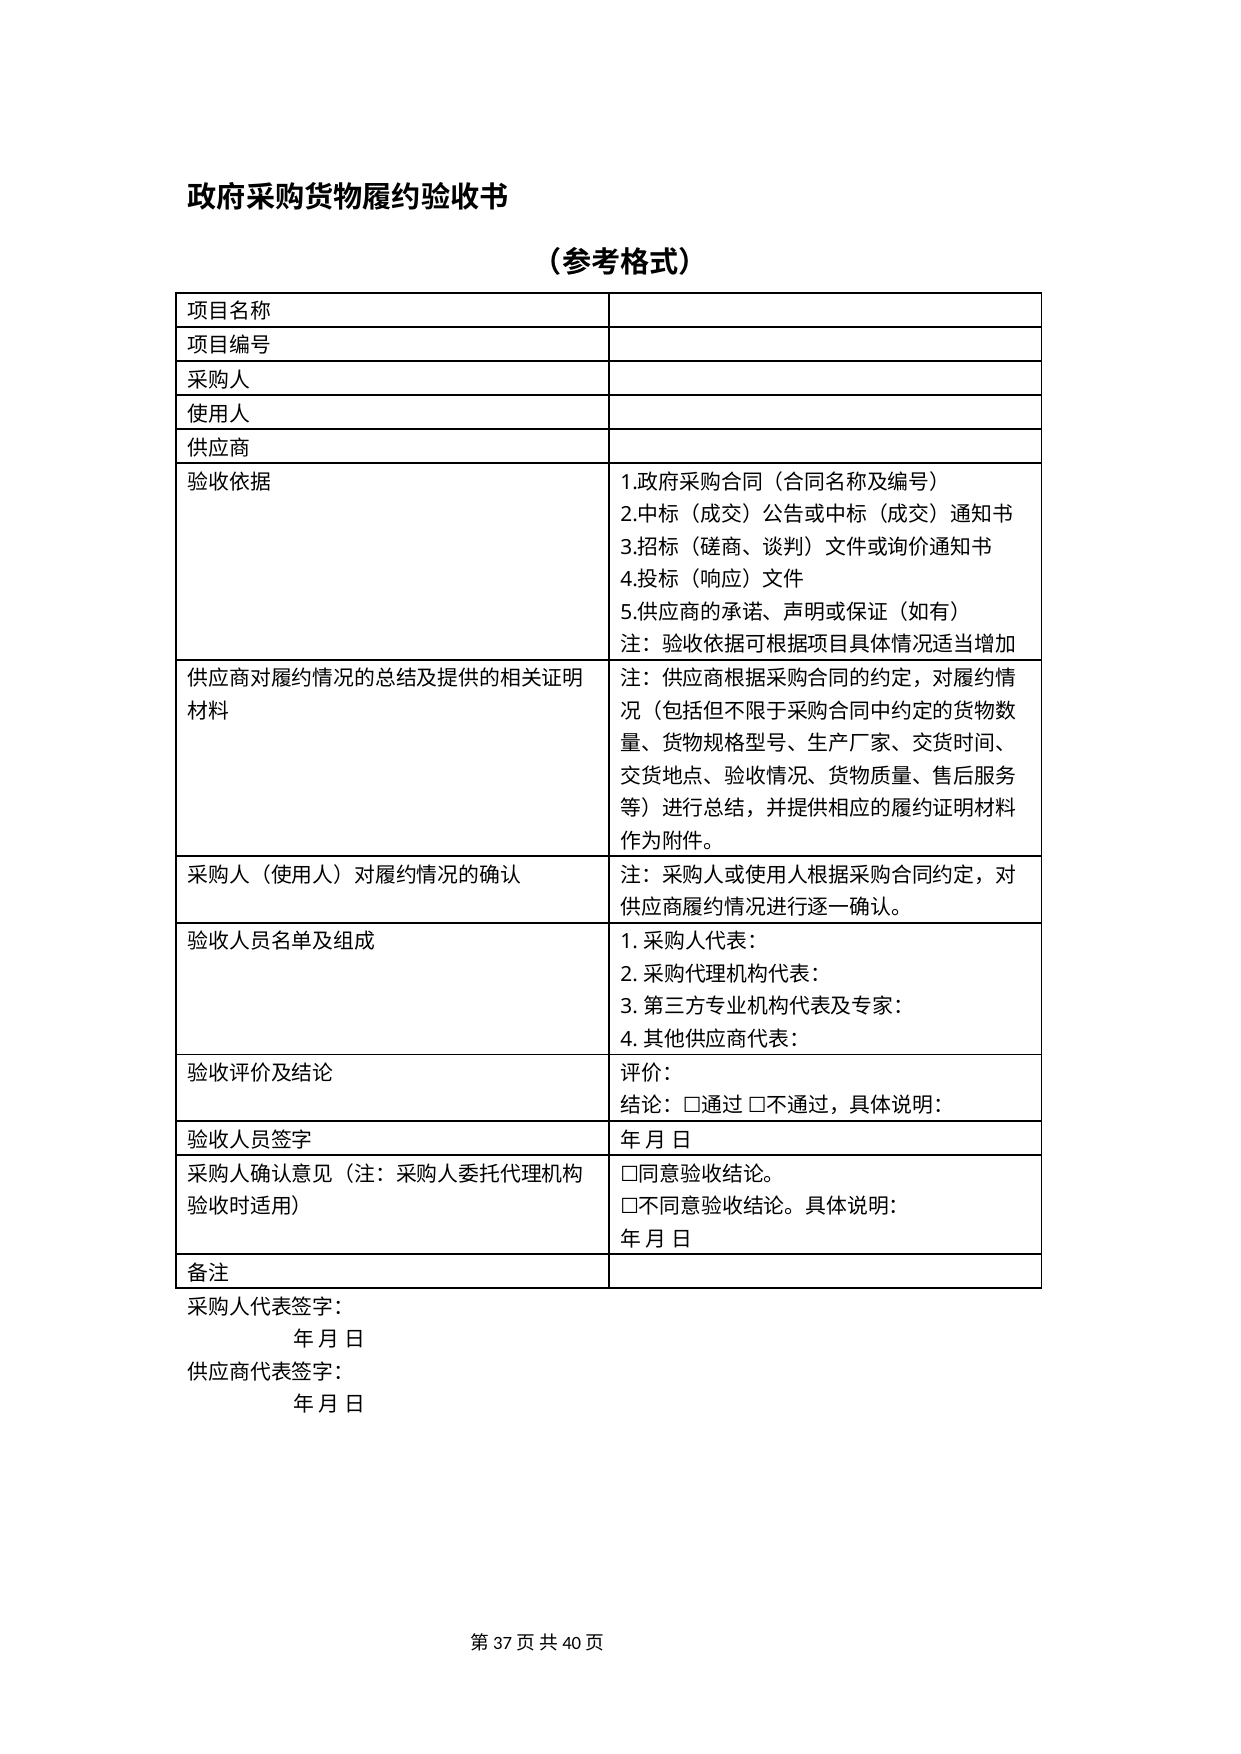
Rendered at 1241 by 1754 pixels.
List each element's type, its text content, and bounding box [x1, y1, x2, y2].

table_cell [610, 362, 1041, 394]
table_cell ☐同意验收结论。 ☐不同意验收结论。具体说明： 年 月 日 [610, 1156, 1041, 1253]
table_cell 采购人（使用人）对履约情况的确认 [177, 857, 608, 922]
table_cell 验收评价及结论 [177, 1055, 608, 1120]
table_cell 供应商对履约情况的总结及提供的相关证明材料 [177, 661, 608, 855]
table_header [610, 294, 1041, 326]
table_cell 使用人 [177, 396, 608, 428]
table_cell 注：供应商根据采购合同的约定，对履约情况（包括但不限于采购合同中约定的货物数量、货物规格型号、生产厂家、交货时间、交货地点、验收情况、货物质量、售后服务等）进行总结，并提供相应的履约证明材料作为附件。 [610, 661, 1041, 855]
table_cell 年 月 日 [610, 1122, 1041, 1154]
table_cell 1. 采购人代表： 2. 采购代理机构代表： 3. 第三方专业机构代表及专家： 4. 其他供应商代表： [610, 924, 1041, 1053]
table_cell [610, 430, 1041, 462]
table_cell 采购人确认意见（注：采购人委托代理机构验收时适用） [177, 1156, 608, 1253]
table_cell [610, 1255, 1041, 1287]
table_cell [610, 328, 1041, 360]
text 采购人代表签字： [187, 1289, 1053, 1321]
table_cell 项目编号 [177, 328, 608, 360]
table_cell 供应商 [177, 430, 608, 462]
text （参考格式） [187, 227, 1053, 292]
table_cell 注：采购人或使用人根据采购合同约定，对供应商履约情况进行逐一确认。 [610, 857, 1041, 922]
text 年 月 日 [187, 1386, 1053, 1419]
table_cell 验收依据 [177, 464, 608, 659]
table_cell 验收人员名单及组成 [177, 924, 608, 1053]
table_cell [610, 396, 1041, 428]
table_cell 1.政府采购合同（合同名称及编号） 2.中标（成交）公告或中标（成交）通知书 3.招标（磋商、谈判）文件或询价通知书 4.投标（响应）文件 5.供应商的承诺、声明或保证（如有） 注：验收依据可根据项目具体情况适当增加 [610, 464, 1041, 659]
text 政府采购货物履约验收书 [187, 162, 1053, 227]
text 年 月 日 [187, 1321, 1053, 1354]
table_cell 评价： 结论：☐通过 ☐不通过，具体说明： [610, 1055, 1041, 1120]
table_cell 备注 [177, 1255, 608, 1287]
table_cell 验收人员签字 [177, 1122, 608, 1154]
text 供应商代表签字： [187, 1354, 1053, 1386]
table_cell 采购人 [177, 362, 608, 394]
table_header 项目名称 [177, 294, 608, 326]
